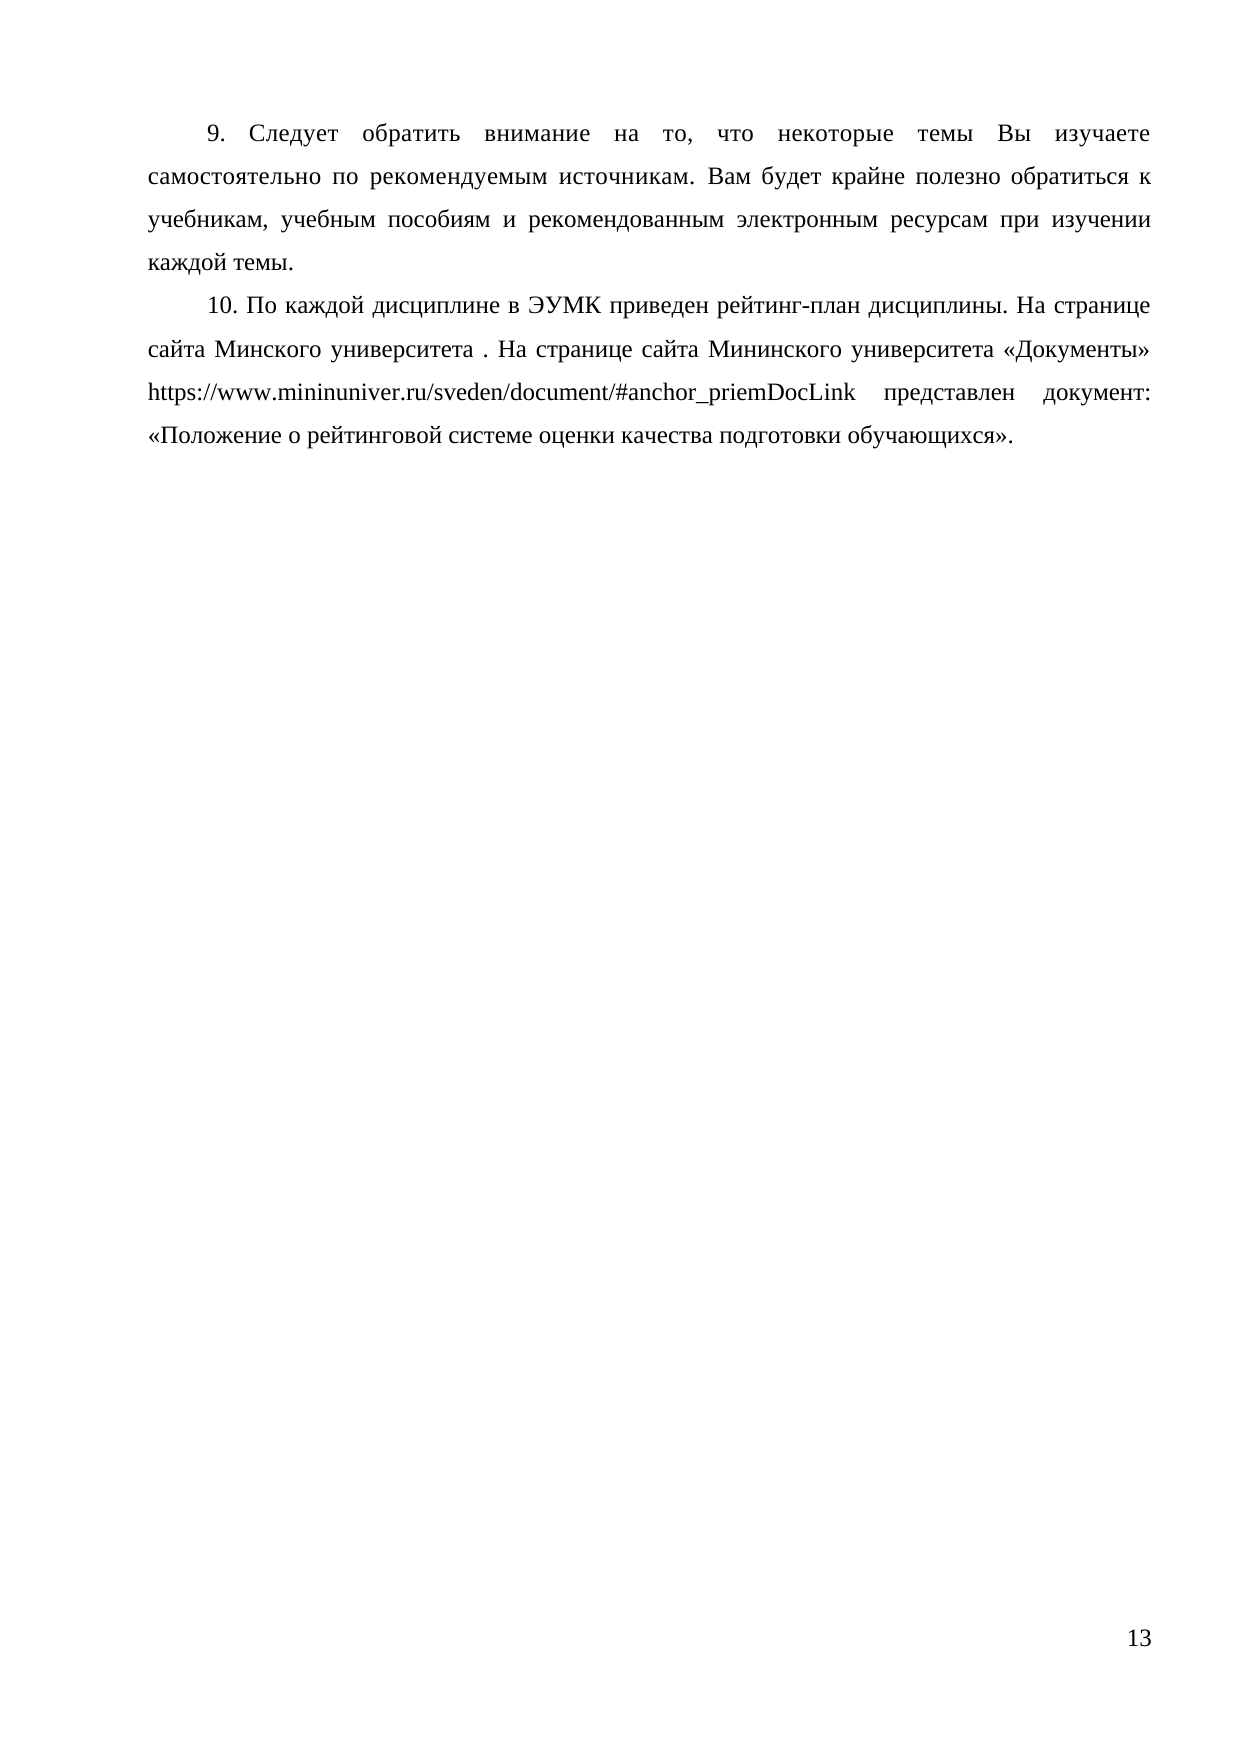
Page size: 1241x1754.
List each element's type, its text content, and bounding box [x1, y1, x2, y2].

text 9. Следует обратить внимание на то, что некоторые темы Вы изучаете самостоятельно по рекомендуемым источникам. Вам будет крайне полезно обратиться к учебникам, учебным пособиям и рекомендованным электронным ресурсам при изучении каждой темы. [148, 118, 1152, 276]
text 10. По каждой дисциплине в ЭУМК приведен рейтинг-план дисциплины. На странице сайта Минского университета . На странице сайта Мининского университета «Документы» https://www.mininuniver.ru/sveden/document/#anchor_priemDocLink представлен документ: «Положение о рейтинговой системе оценки качества подготовки обучающихся». [148, 291, 1152, 449]
